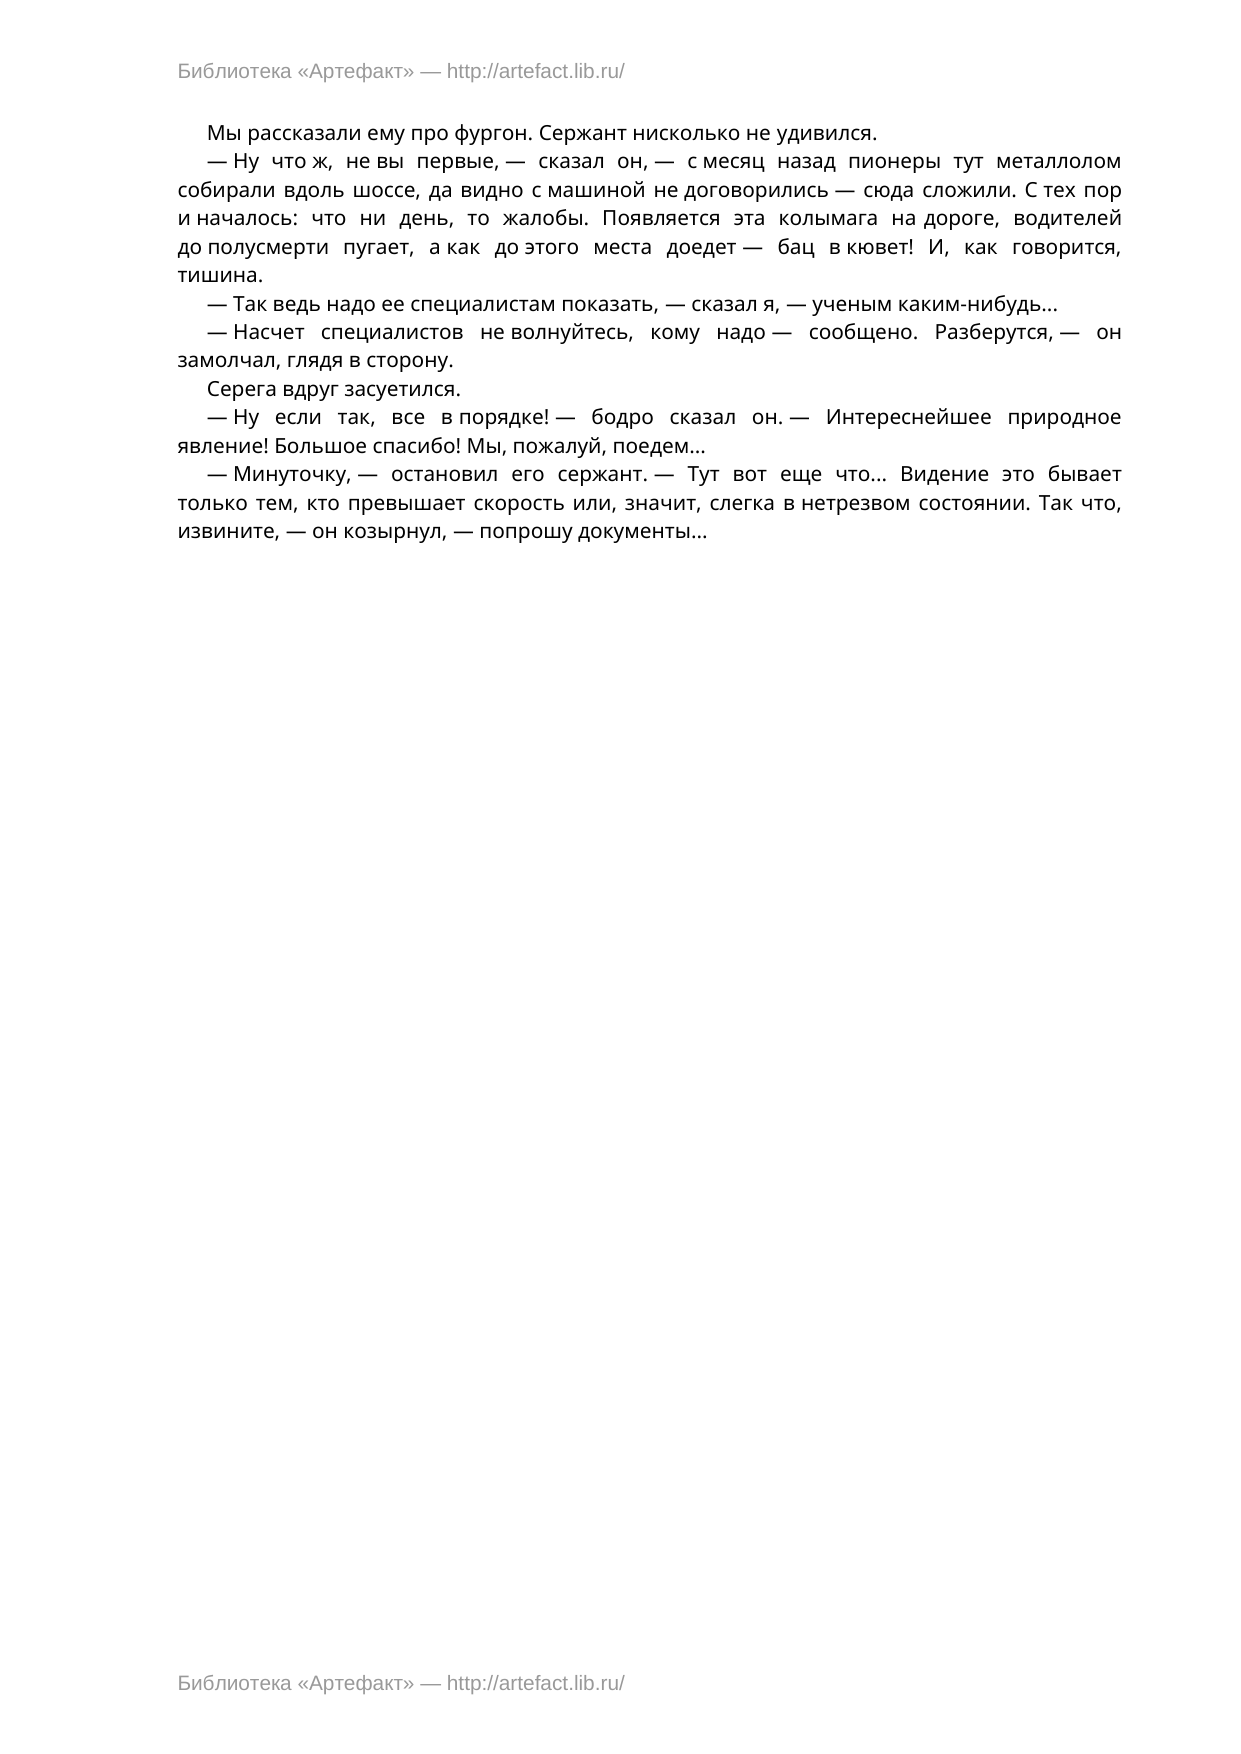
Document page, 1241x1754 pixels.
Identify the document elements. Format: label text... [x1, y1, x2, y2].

text Мы рассказали ему про фургон. Сержант нисколько не удивился. [177, 118, 1122, 147]
text — Так ведь надо ее специалистам показать, — сказал я, — ученым каким-нибудь... [177, 289, 1122, 317]
text — Ну если так, все в порядке! — бодро сказал он. — Интереснейшее природное явление! Большое спасибо! Мы, пожалуй, поедем... [177, 402, 1122, 459]
text — Минуточку, — остановил его сержант. — Тут вот еще что... Видение это бывает только тем, кто превышает скорость или, значит, слегка в нетрезвом состоянии. Так что, извините, — он козырнул, — попрошу документы... [177, 459, 1122, 545]
text — Насчет специалистов не волнуйтесь, кому надо — сообщено. Разберутся, — он замолчал, глядя в сторону. [177, 317, 1122, 374]
text Серега вдруг засуетился. [177, 374, 1122, 402]
text — Ну что ж, не вы первые, — сказал он, — с месяц назад пионеры тут металлолом собирали вдоль шоссе, да видно с машиной не договорились — сюда сложили. С тех пор и началось: что ни день, то жалобы. Появляется эта колымага на дороге, водителей до полусмерти пугает, а как до этого места доедет — бац в кювет! И, как говорится, тишина. [177, 147, 1122, 289]
